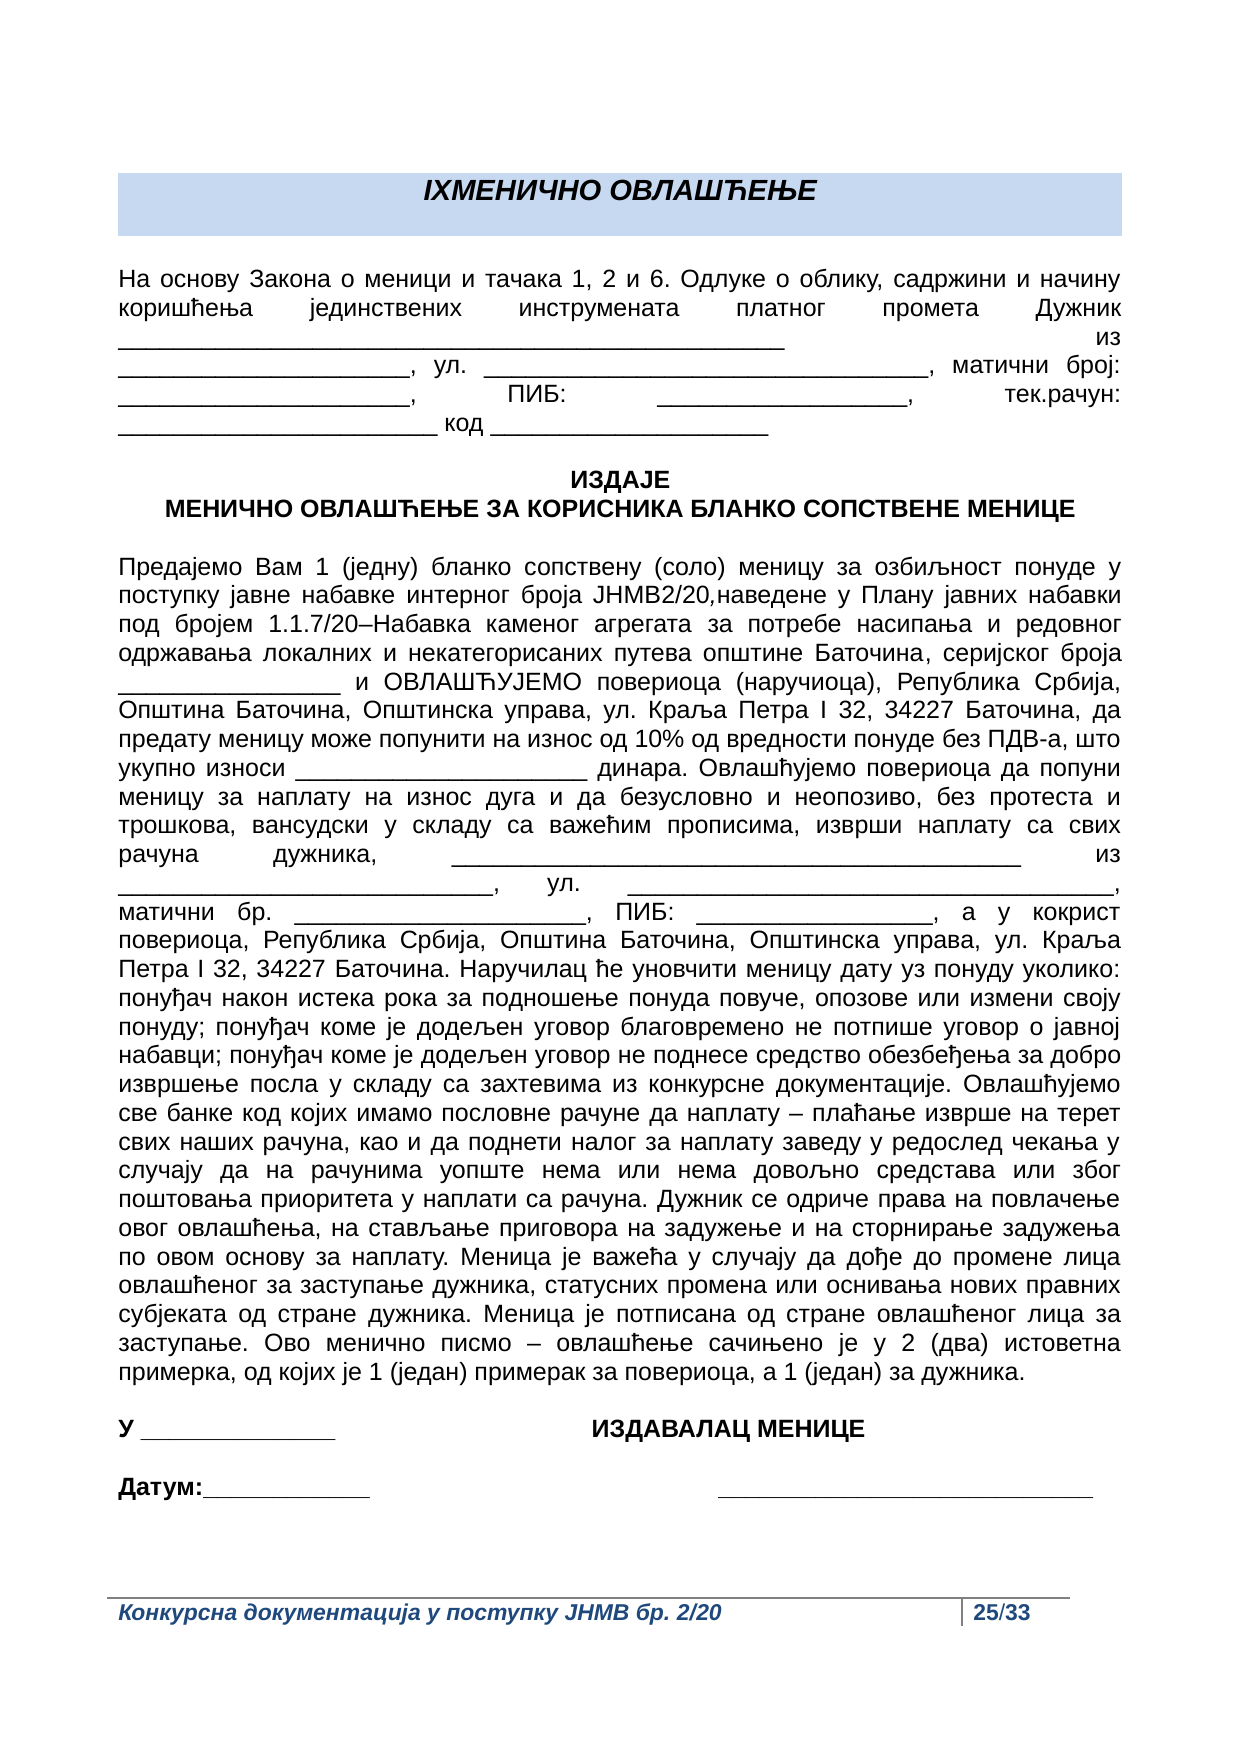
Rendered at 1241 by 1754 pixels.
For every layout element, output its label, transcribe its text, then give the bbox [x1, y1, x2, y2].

text Датум:____________ ___________________________ [118, 1472, 1122, 1501]
text У ______________ ИЗДАВАЛАЦ МЕНИЦЕ [118, 1414, 1122, 1443]
text МЕНИЧНО ОВЛАШЋЕЊЕ ЗА КОРИСНИКА БЛАНКО СОПСТВЕНЕ МЕНИЦЕ [118, 494, 1122, 523]
text Предајемо Вам 1 (једну) бланко сопствену (соло) меницу за озбиљност понуде у поступку јавне набавке интерног броја ЈНМВ2/20,наведене у Плану јавних набавки под бројем 1.1.7/20–Набавка каменог агрегата за потребе насипања и редовног одржавања локалних и некатегорисаних путева општине Баточина, серијског броја ________________ и ОВЛАШЋУЈЕМО повериоца (наручиоца), Република Србија, Општина Баточина, Општинска управа, ул. Краља Петра I 32, 34227 Баточина, да предату меницу може попунити на износ од 10% од вредности понуде без ПДВ-а, што укупно износи _____________________ динара. Овлашћујемо повериоца да попуни меницу за наплату на износ дуга и да безусловно и неопозиво, без протеста и трошкова, вансудски у складу са важећим прописима, изврши наплату са свих рачуна дужника, _________________________________________ из ___________________________, ул. ___________________________________, матични бр. _____________________, ПИБ: _________________, а у кокрист повериоца, Република Србија, Општина Баточина, Општинска управа, ул. Краља Петра I 32, 34227 Баточина. Наручилац ће уновчити меницу дату уз понуду уколико: понуђач након истека рока за подношење понуда повуче, опозове или измени своју понуду; понуђач коме је додељен уговор благовремено не потпише уговор о јавној набавци; понуђач коме је додељен уговор не поднесе средство обезбеђења за добро извршење посла у складу са захтевима из конкурсне документације. Овлашћујемо све банке код којих имамо пословне рачуне да наплату – плаћање изврше на терет свих наших рачуна, као и да поднети налог за наплату заведу у редослед чекања у случају да на рачунима уопште нема или нема довољно средстава или због поштовања приоритета у наплати са рачуна. Дужник се одриче права на повлачење овог овлашћења, на стављање приговора на задужење и на сторнирање задужења по овом основу за наплату. Меница је важећа у случају да дође до промене лица овлашћеног за заступање дужника, статусних промена или оснивања нових правних субјеката од стране дужника. Меница је потписана од стране овлашћеног лица за заступање. Ово менично писмо – овлашћење сачињено је у 2 (два) истоветна примерка, од којих је 1 (један) примерак за повериоца, а 1 (један) за дужника. [118, 552, 1122, 1386]
text IXМЕНИЧНО ОВЛАШЋЕЊЕ [118, 173, 1122, 207]
text На основу Закона о меници и тачака 1, 2 и 6. Одлуке о облику, садржини и начину коришћења јединствених инструмената платног промета Дужник ________________________________________________ из _____________________, ул. ________________________________, матични број: _____________________, ПИБ: __________________, тек.рачун: _______________________ код ____________________ [118, 264, 1122, 437]
text ИЗДАЈЕ [118, 466, 1122, 494]
